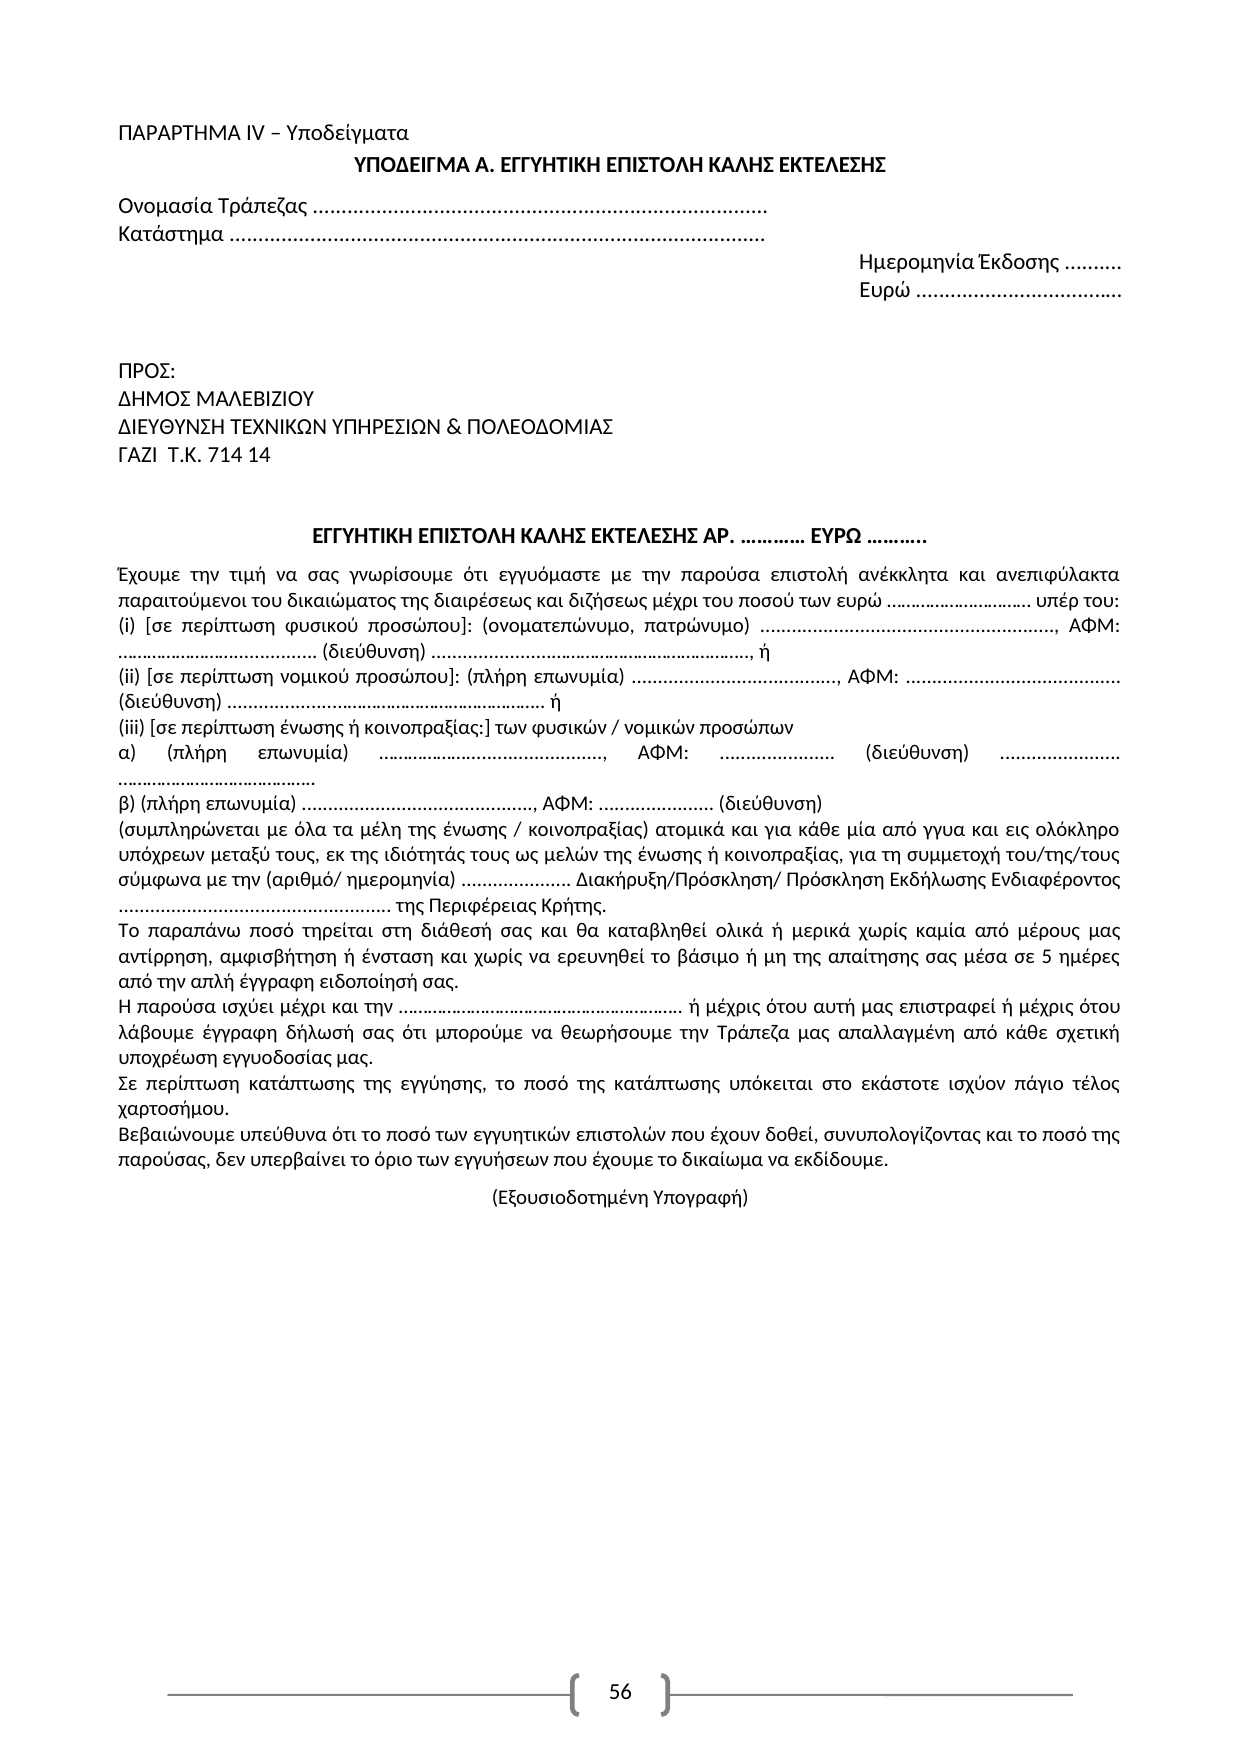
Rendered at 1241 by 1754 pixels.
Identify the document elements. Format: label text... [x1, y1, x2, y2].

text Ονομασία Τράπεζας ............................................................................... [118, 191, 1122, 219]
text Ευρώ .................................… [118, 275, 1122, 303]
text ΕΓΓΥΗΤΙΚΗ ΕΠΙΣΤΟΛΗ ΚΑΛΗΣ ΕΚΤΕΛΕΣΗΣ ΑΡ. ………… ΕΥΡΩ ……….. [118, 521, 1122, 549]
text ΠΡΟΣ: [118, 356, 1122, 384]
text (ii) [σε περίπτωση νομικού προσώπου]: (πλήρη επωνυμία) ......................................., ΑΦΜ: ......................................... (διεύθυνση) .......................………………………………….. ή [118, 663, 1122, 714]
text Το παραπάνω ποσό τηρείται στη διάθεσή σας και θα καταβληθεί ολικά ή μερικά χωρίς καμία από μέρους μας αντίρρηση, αμφισβήτηση ή ένσταση και χωρίς να ερευνηθεί το βάσιμο ή μη της απαίτησης σας μέσα σε 5 ημέρες από την απλή έγγραφη ειδοποίησή σας. [118, 917, 1122, 994]
text Ημερομηνία Έκδοσης .......... [118, 247, 1122, 275]
text Βεβαιώνουμε υπεύθυνα ότι το ποσό των εγγυητικών επιστολών που έχουν δοθεί, συνυπολογίζοντας και το ποσό της παρούσας, δεν υπερβαίνει το όριο των εγγυήσεων που έχουμε το δικαίωμα να εκδίδουμε. [118, 1121, 1122, 1172]
text Έχουμε την τιμή να σας γνωρίσουμε ότι εγγυόμαστε με την παρούσα επιστολή ανέκκλητα και ανεπιφύλακτα παραιτούμενοι του δικαιώματος της διαιρέσεως και διζήσεως μέχρι του ποσού των ευρώ ………………………… υπέρ του: (i) [σε περίπτωση φυσικού προσώπου]: (ονοματεπώνυμο, πατρώνυμο) ........................................................, ΑΦΜ: ……………………................ (διεύθυνση) .......................………………………………….., ή [118, 562, 1122, 663]
text ΠΑΡΑΡΤΗΜΑ ΙV – Υποδείγματα [118, 118, 1122, 146]
text ΔΙΕΥΘΥΝΣΗ ΤΕΧΝΙΚΩΝ ΥΠΗΡΕΣΙΩΝ & ΠΟΛΕΟΔΟΜΙΑΣ [118, 412, 1122, 440]
text Κατάστημα ............................................................................................. [118, 219, 1122, 247]
text Η παρούσα ισχύει μέχρι και την ………………………………………………….. ή μέχρις ότου αυτή μας επιστραφεί ή μέχρις ότου λάβουμε έγγραφη δήλωσή σας ότι μπορούμε να θεωρήσουμε την Τράπεζα μας απαλλαγμένη από κάθε σχετική υποχρέωση εγγυοδοσίας μας. [118, 994, 1122, 1070]
text (iii) [σε περίπτωση ένωσης ή κοινοπραξίας:] των φυσικών / νομικών προσώπων [118, 714, 1122, 739]
text ΓΑΖΙ Τ.Κ. 714 14 [118, 440, 1122, 468]
text α) (πλήρη επωνυμία) ……………….........................., ΑΦΜ: ...................... (διεύθυνση) .......................………………………………….. [118, 739, 1122, 790]
text ΥΠΟΔΕΙΓΜΑ Α. ΕΓΓΥΗΤΙΚΗ ΕΠΙΣΤΟΛΗ ΚΑΛΗΣ ΕΚΤΕΛΕΣΗΣ [118, 150, 1122, 178]
text β) (πλήρη επωνυμία) ............................................, ΑΦΜ: ...................... (διεύθυνση) [118, 790, 1122, 816]
text (συμπληρώνεται με όλα τα μέλη της ένωσης / κοινοπραξίας) ατομικά και για κάθε μία από γγυα και εις ολόκληρο υπόχρεων μεταξύ τους, εκ της ιδιότητάς τους ως μελών της ένωσης ή κοινοπραξίας, για τη συμμετοχή του/της/τους σύμφωνα με την (αριθμό/ ημερομηνία) ..................... Διακήρυξη/Πρόσκληση/ Πρόσκληση Εκδήλωσης Ενδιαφέροντος .................................................... της Περιφέρειας Κρήτης. [118, 816, 1122, 917]
text (Εξουσιοδοτημένη Υπογραφή) [118, 1184, 1122, 1209]
text ΔΗΜΟΣ ΜΑΛΕΒΙΖΙΟΥ [118, 384, 1122, 412]
text Σε περίπτωση κατάπτωσης της εγγύησης, το ποσό της κατάπτωσης υπόκειται στο εκάστοτε ισχύον πάγιο τέλος χαρτοσήμου. [118, 1070, 1122, 1121]
